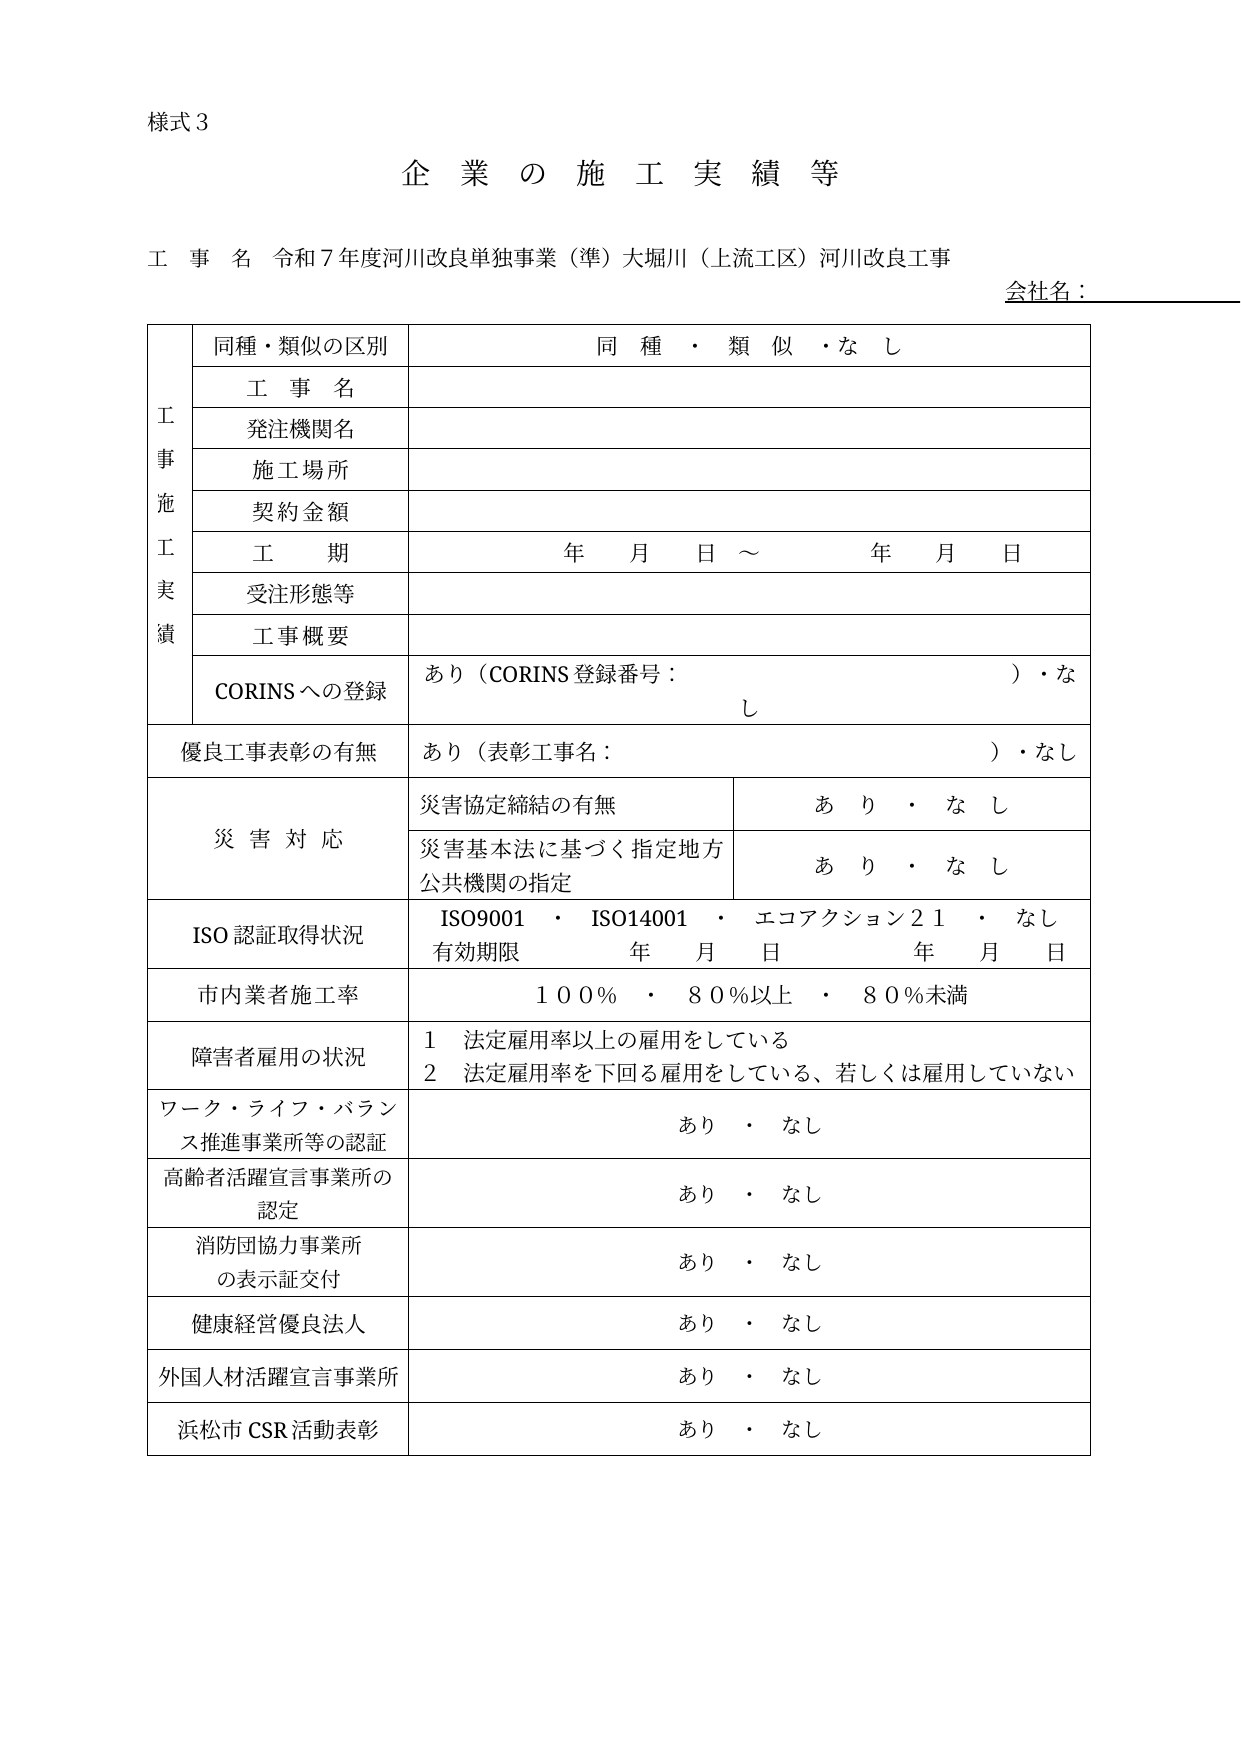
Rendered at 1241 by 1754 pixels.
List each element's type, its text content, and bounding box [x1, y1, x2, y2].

text 会社名： [148, 273, 1092, 307]
table_cell １００％ ・ ８０％以上 ・ ８０％未満 [409, 969, 1090, 1021]
table_cell あ り ・ な し [734, 778, 1090, 830]
table_cell １ 法定雇用率以上の雇用をしている ２ 法定雇用率を下回る雇用をしている、若しくは雇用していない [409, 1022, 1090, 1089]
table_cell 消防団協力事業所 の表示証交付 [148, 1228, 408, 1296]
table_cell [409, 367, 1090, 407]
text 工 事 名 令和７年度河川改良単独事業（準）大堀川（上流工区）河川改良工事 [148, 239, 1092, 273]
table_cell 浜松市CSR活動表彰 [148, 1403, 408, 1455]
table_cell 災害協定締結の有無 [409, 778, 733, 830]
table_cell 工 事 名 [193, 367, 408, 407]
table_cell あ り ・ な し [734, 831, 1090, 899]
table_header 同 種 ・ 類 似 ・な し [409, 325, 1090, 366]
table_cell 市内業者施工率 [148, 969, 408, 1021]
table_cell 災害基本法に基づく指定地方公共機関の指定 [409, 831, 733, 899]
table_cell 施工場所 [193, 449, 408, 489]
table_cell あり ・ なし [409, 1403, 1090, 1455]
table_cell あり ・ なし [409, 1090, 1090, 1158]
table_header 工 事 施 工 実 績 [148, 325, 192, 724]
table_cell 契約金額 [193, 491, 408, 531]
table_cell 発注機関名 [193, 408, 408, 448]
table_cell 工事概要 [193, 615, 408, 655]
table_cell ワーク・ライフ・バランス推進事業所等の認証 [148, 1090, 408, 1158]
table_cell [409, 491, 1090, 531]
table_cell 工 期 [193, 532, 408, 572]
table_cell あり ・ なし [409, 1159, 1090, 1227]
table_cell 優良工事表彰の有無 [148, 725, 408, 777]
table_cell 外国人材活躍宣言事業所 [148, 1350, 408, 1402]
table_cell 障害者雇用の状況 [148, 1022, 408, 1089]
table_cell 受注形態等 [193, 573, 408, 614]
table_cell ISO9001 ・ ISO14001 ・ エコアクション２１ ・ なし 有効期限 年 月 日 年 月 日 [409, 900, 1090, 967]
table_cell あり ・ なし [409, 1297, 1090, 1349]
table_cell [409, 615, 1090, 655]
table_cell 年 月 日 ～ 年 月 日 [409, 532, 1090, 572]
table_cell 高齢者活躍宣言事業所の認定 [148, 1159, 408, 1227]
table_cell [409, 449, 1090, 489]
table_cell あり（CORINS登録番号： ）・なし [409, 656, 1090, 724]
table_cell あり ・ なし [409, 1350, 1090, 1402]
table_cell あり（表彰工事名： ）・なし [409, 725, 1090, 777]
text 企 業 の 施 工 実 績 等 [148, 138, 1092, 206]
table_cell 健康経営優良法人 [148, 1297, 408, 1349]
table_cell [409, 408, 1090, 448]
table_cell CORINSへの登録 [193, 656, 408, 724]
table_cell あり ・ なし [409, 1228, 1090, 1296]
table_cell [409, 573, 1090, 614]
table_cell ISO認証取得状況 [148, 900, 408, 967]
text 様式３ [148, 104, 1092, 138]
table_header 同種・類似の区別 [193, 325, 408, 366]
table_cell 災害対応 [148, 778, 408, 899]
